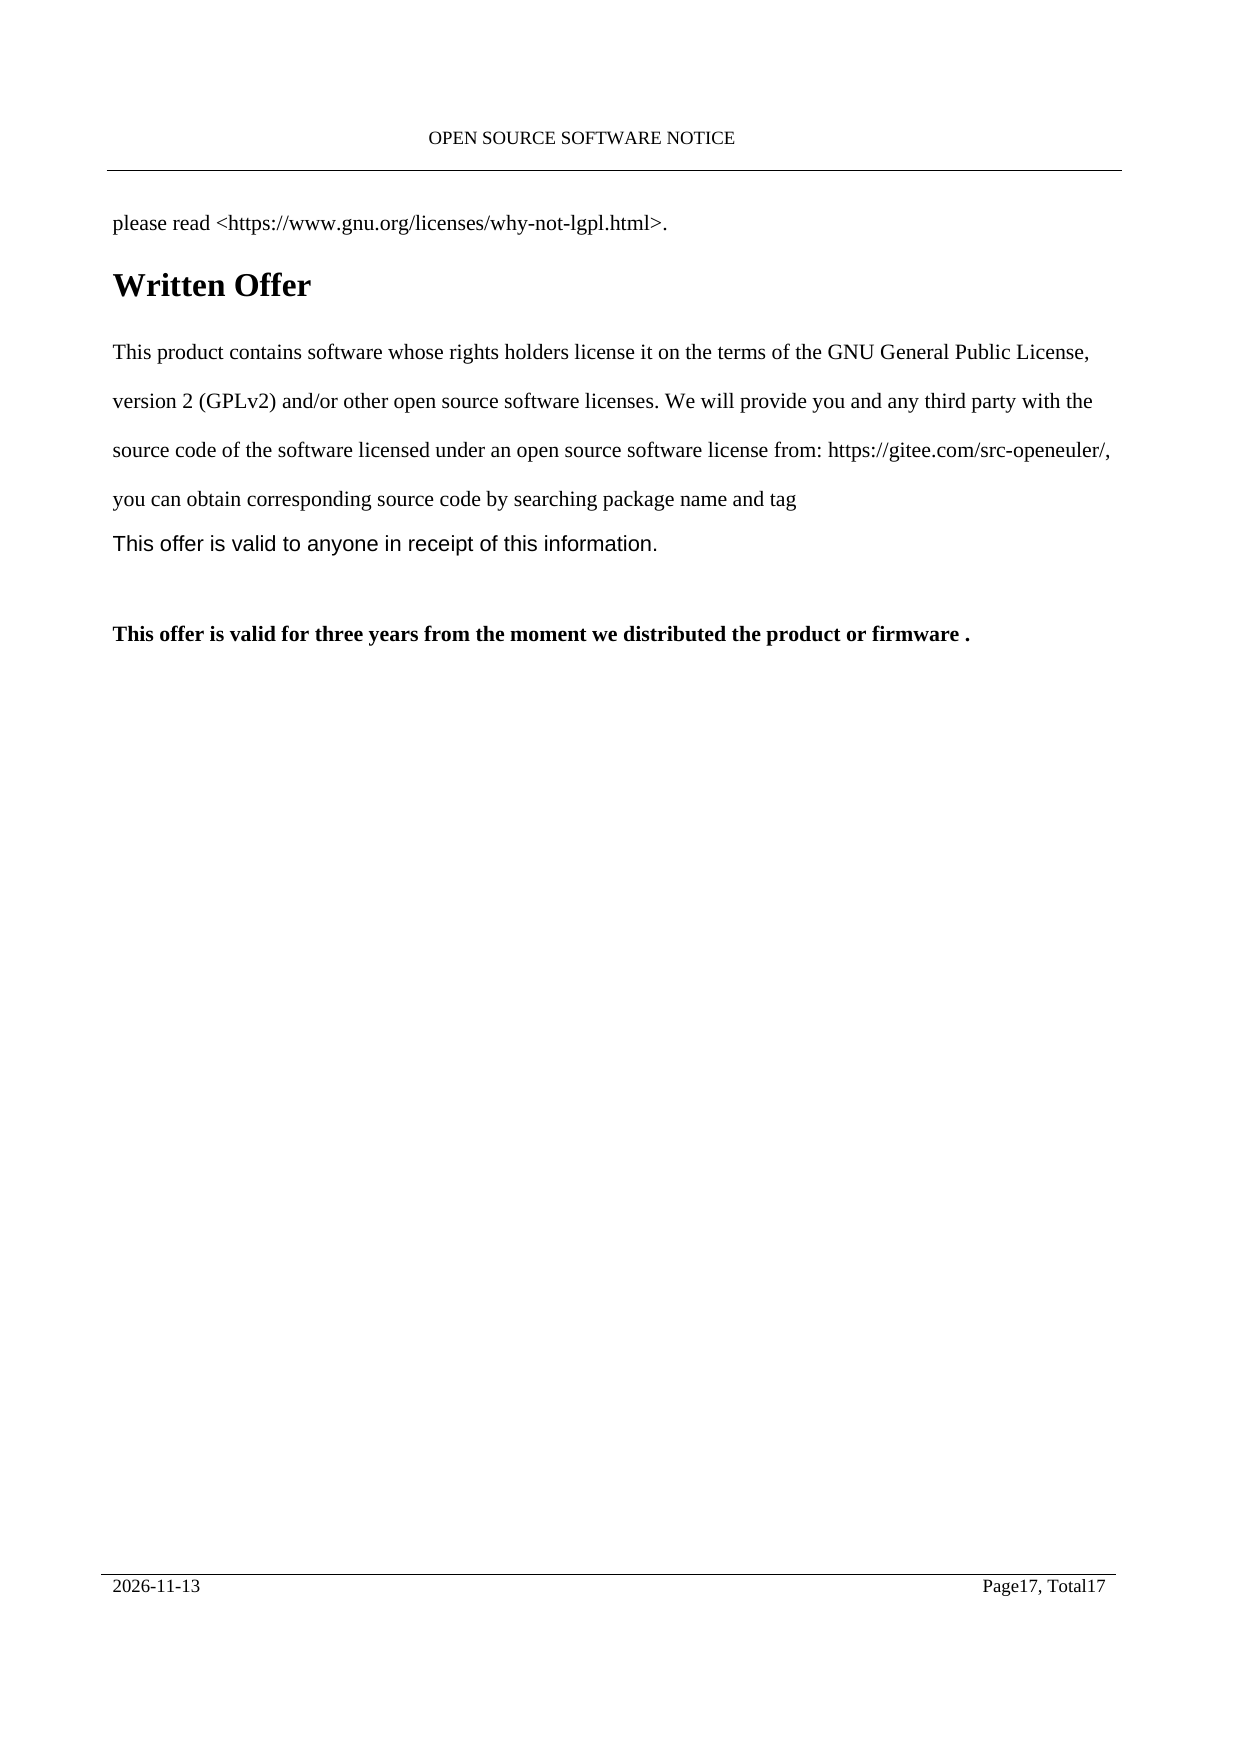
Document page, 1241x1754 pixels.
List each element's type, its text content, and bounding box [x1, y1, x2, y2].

text Written Offer [112, 251, 1128, 316]
text This offer is valid to anyone in receipt of this information. [112, 527, 1128, 559]
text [112, 206, 1128, 239]
text This offer is valid for three years from the moment we distributed the product or firmware . [112, 617, 1128, 650]
text This product contains software whose rights holders license it on the terms of the GNU General Public License, version 2 (GPLv2) and/or other open source software licenses. We will provide you and any third party with the source code of the software licensed under an open source software license from: https://gitee.com/src-openeuler/, you can obtain corresponding source code by searching package name and tag [112, 336, 1128, 514]
